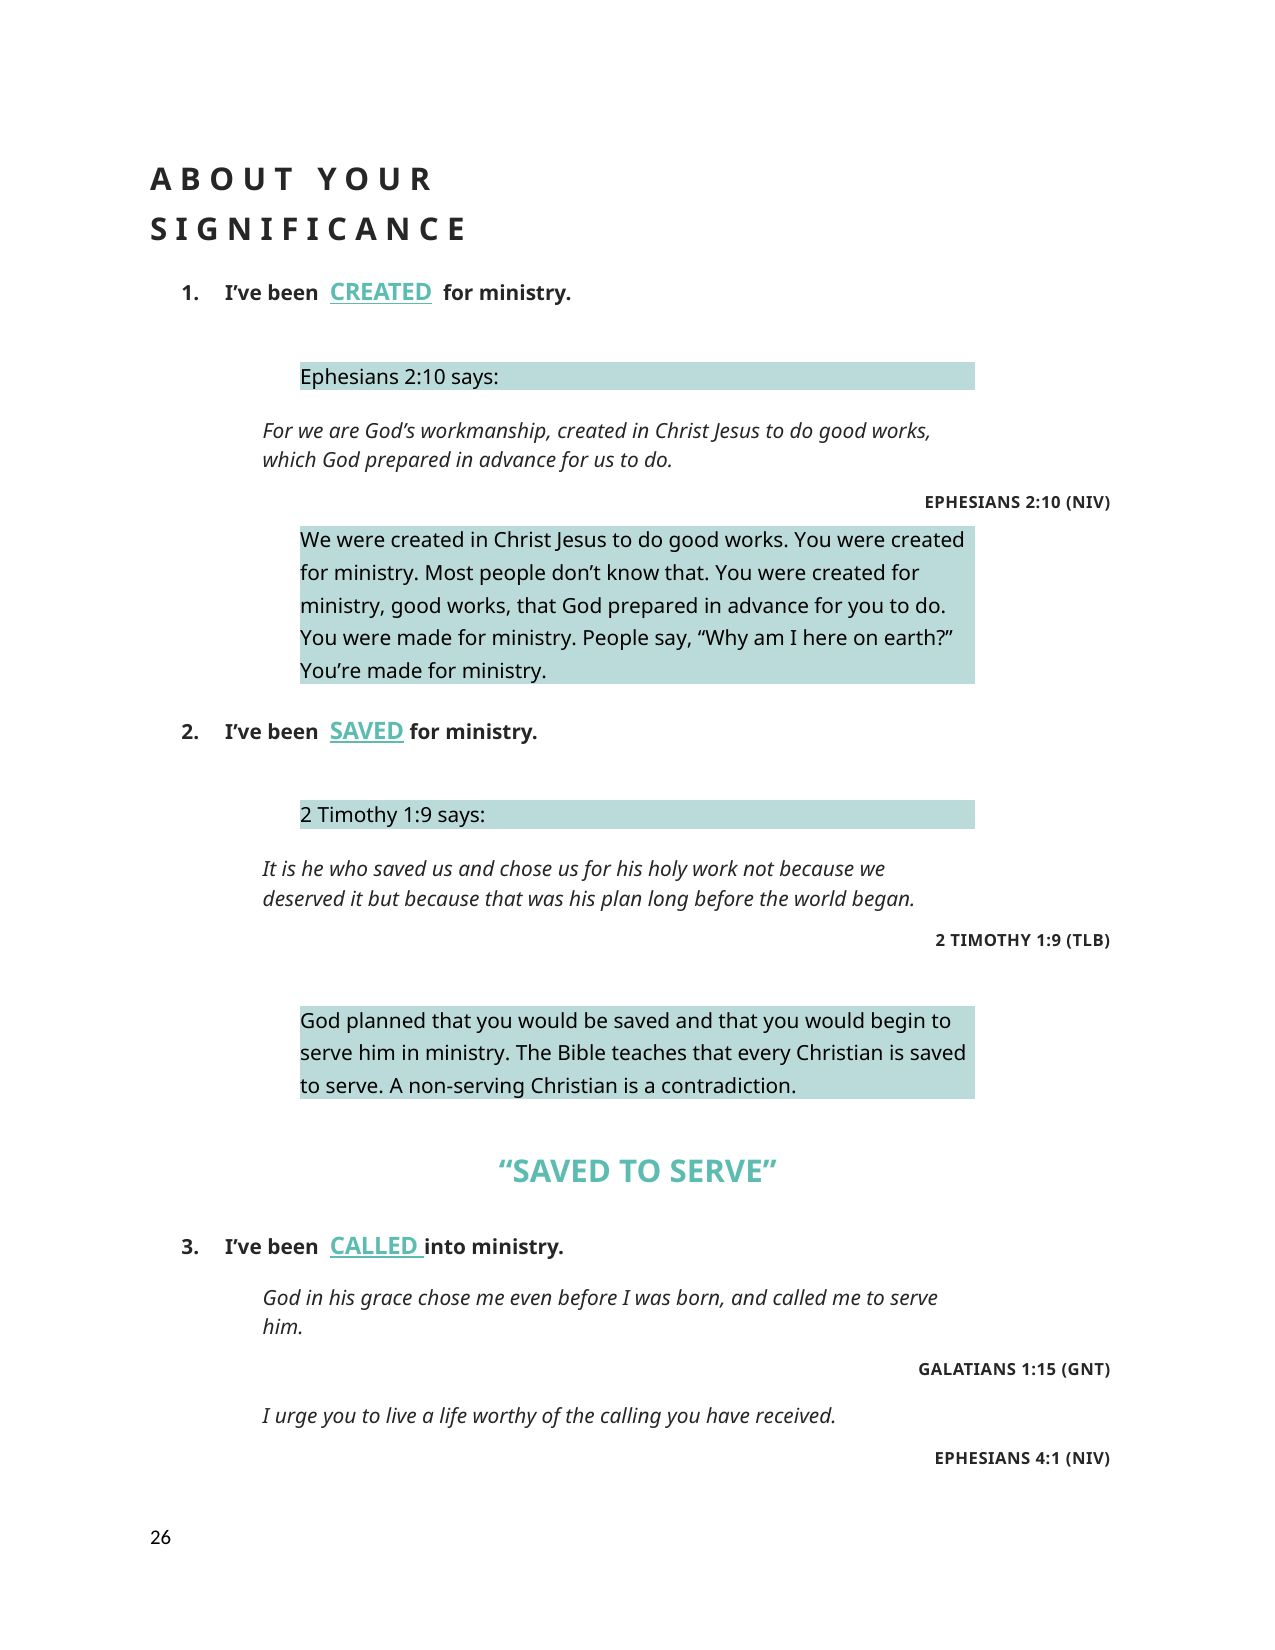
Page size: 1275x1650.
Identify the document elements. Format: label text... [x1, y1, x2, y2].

text 2 Timothy 1:9 says: [300, 800, 975, 829]
text Galatians 1:15 (GNT) [262, 1351, 1110, 1380]
text “Saved to Serve” [375, 1141, 900, 1191]
text About your significance [150, 150, 1125, 250]
text EPhesians 4:1 (NIV) [262, 1441, 1110, 1470]
text God planned that you would be saved and that you would begin to serve him in ministry. The Bible teaches that every Christian is saved to serve. A non-serving Christian is a contradiction. [300, 1006, 975, 1099]
text 2 Timothy 1:9 (TLB) [262, 923, 1110, 952]
text We were created in Christ Jesus to do good works. You were created for ministry. Most people don’t know that. You were created for ministry, good works, that God prepared in advance for you to do. You were made for ministry. People say, “Why am I here on earth?” You’re made for ministry. [300, 526, 975, 684]
list I’ve been CREATED for ministry. [181, 275, 1125, 308]
text I urge you to live a life worthy of the calling you have received. [262, 1401, 975, 1430]
text Ephesians 2:10 says: [300, 362, 975, 390]
text For we are God’s workmanship, created in Christ Jesus to do good works, which God prepared in advance for us to do. [262, 415, 975, 473]
text EPhesians 2:10 (NIV) [262, 484, 1110, 513]
text It is he who saved us and chose us for his holy work not because we deserved it but because that was his plan long before the world began. [262, 854, 975, 912]
text God in his grace chose me even before I was born, and called me to serve him. [262, 1282, 975, 1341]
text 3. I’ve been called into ministry. [150, 1229, 1125, 1261]
text 2. I’ve been saved for ministry. [150, 714, 1125, 746]
